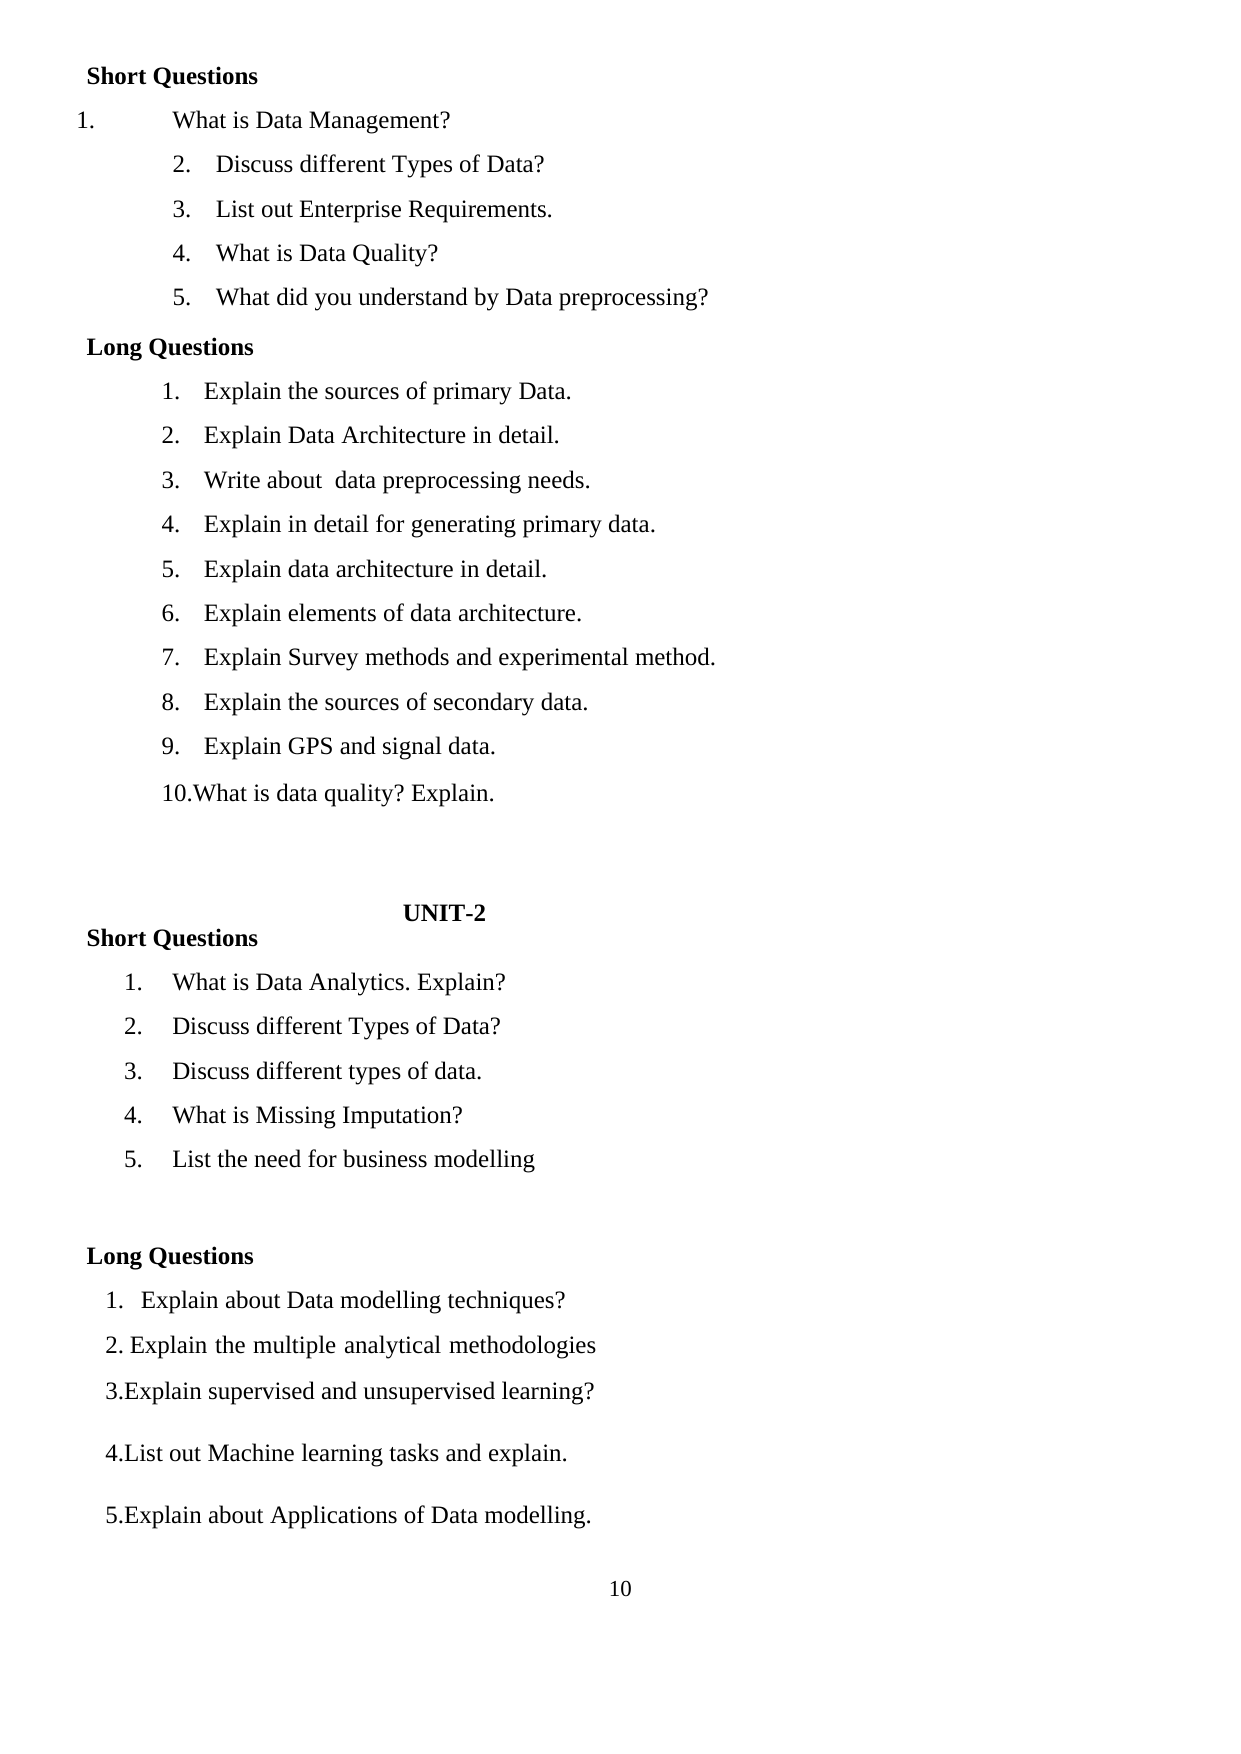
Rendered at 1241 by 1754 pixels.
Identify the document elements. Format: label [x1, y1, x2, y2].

table_header [66, 65, 802, 849]
table_cell [66, 850, 802, 1544]
